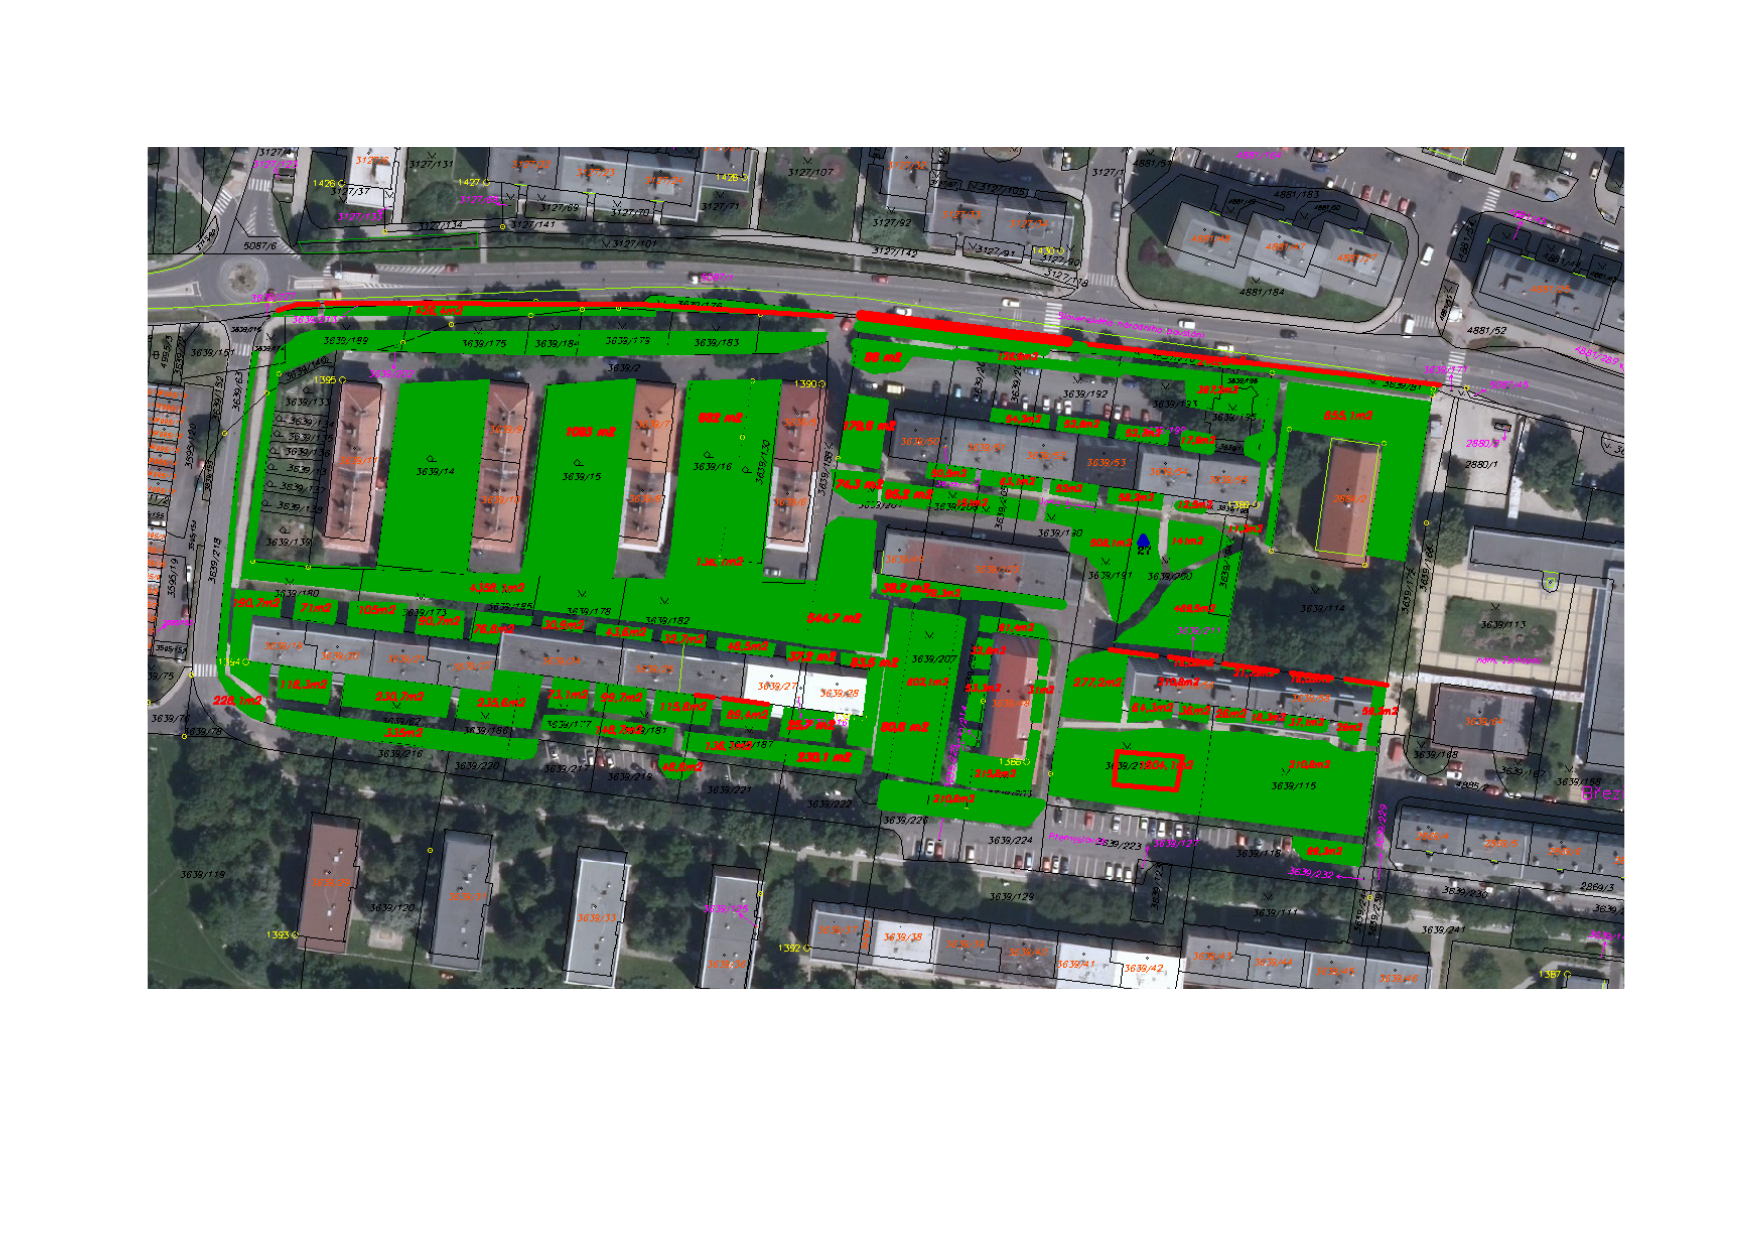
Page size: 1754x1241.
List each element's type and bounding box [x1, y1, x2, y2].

picture [147, 147, 1625, 989]
